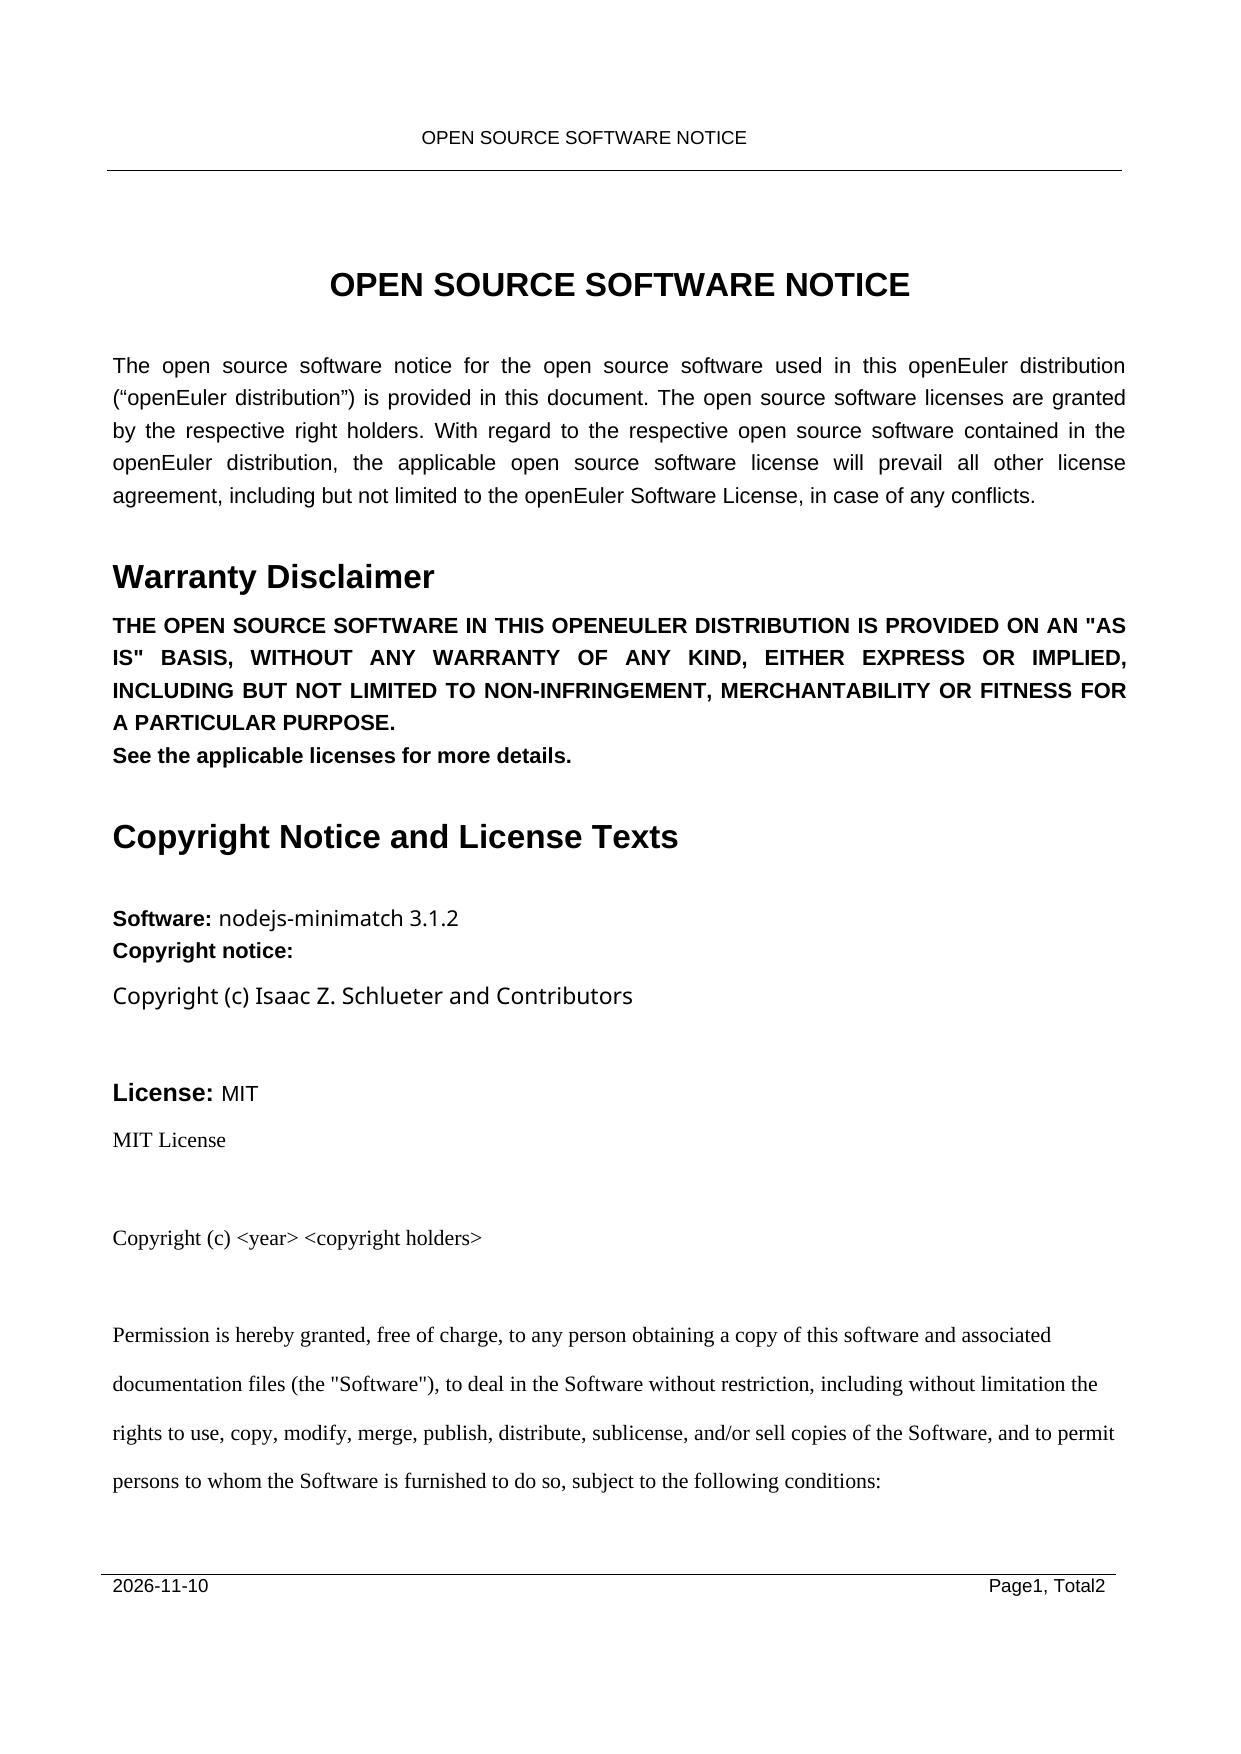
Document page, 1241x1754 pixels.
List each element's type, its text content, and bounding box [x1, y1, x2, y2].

text THE OPEN SOURCE SOFTWARE IN THIS OPENEULER DISTRIBUTION IS PROVIDED ON AN "AS IS" BASIS, WITHOUT ANY WARRANTY OF ANY KIND, EITHER EXPRESS OR IMPLIED, INCLUDING BUT NOT LIMITED TO NON-INFRINGEMENT, MERCHANTABILITY OR FITNESS FOR A PARTICULAR PURPOSE. See the applicable licenses for more details. [112, 609, 1128, 771]
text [112, 1123, 1128, 1497]
text License: MIT [112, 1077, 1128, 1109]
text Copyright Notice and License Texts [112, 804, 1128, 869]
text Copyright notice: [112, 934, 1128, 966]
text Copyright (c) Isaac Z. Schlueter and Contributors [112, 979, 1128, 1060]
text The open source software notice for the open source software used in this openEuler distribution (“openEuler distribution”) is provided in this document. The open source software licenses are granted by the respective right holders. With regard to the respective open source software contained in the openEuler distribution, the applicable open source software license will prevail all other license agreement, including but not limited to the openEuler Software License, in case of any conflicts. [112, 349, 1128, 511]
text OPEN SOURCE SOFTWARE NOTICE [112, 251, 1128, 316]
text Software: nodejs-minimatch 3.1.2 [112, 901, 1128, 934]
text Warranty Disclaimer [112, 544, 1128, 609]
